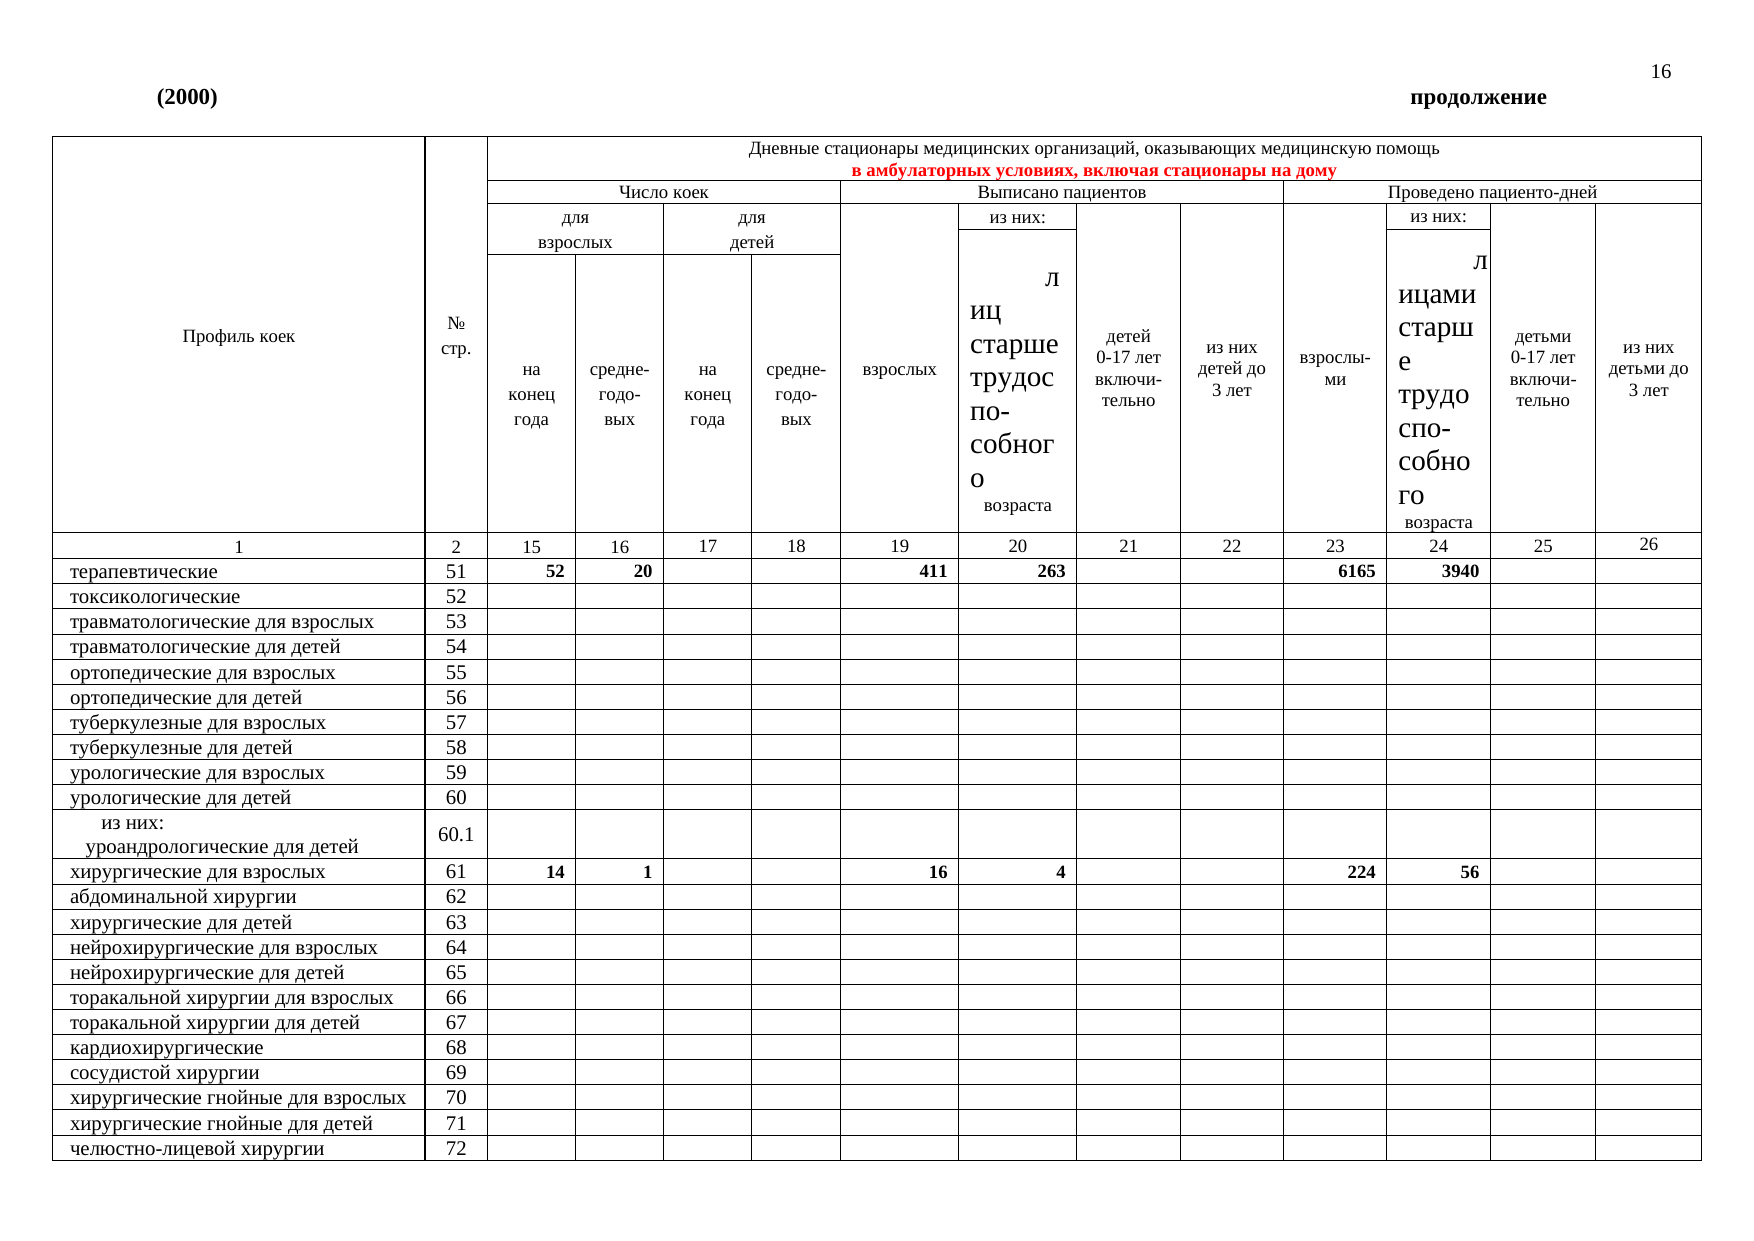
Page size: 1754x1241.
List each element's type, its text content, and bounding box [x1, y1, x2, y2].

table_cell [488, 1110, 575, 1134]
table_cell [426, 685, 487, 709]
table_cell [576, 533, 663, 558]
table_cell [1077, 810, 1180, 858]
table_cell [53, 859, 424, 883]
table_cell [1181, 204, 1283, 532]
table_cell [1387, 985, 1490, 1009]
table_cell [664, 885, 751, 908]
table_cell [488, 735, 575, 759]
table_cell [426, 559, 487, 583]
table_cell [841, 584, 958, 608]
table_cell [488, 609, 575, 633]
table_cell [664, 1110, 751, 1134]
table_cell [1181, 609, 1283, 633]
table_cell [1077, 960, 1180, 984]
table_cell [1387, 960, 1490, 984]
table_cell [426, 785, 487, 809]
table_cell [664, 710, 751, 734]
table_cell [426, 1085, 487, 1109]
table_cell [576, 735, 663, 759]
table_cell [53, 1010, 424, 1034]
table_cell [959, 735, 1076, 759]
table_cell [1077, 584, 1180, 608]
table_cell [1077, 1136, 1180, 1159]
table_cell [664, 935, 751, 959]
text (2000) продолжение [157, 83, 1671, 109]
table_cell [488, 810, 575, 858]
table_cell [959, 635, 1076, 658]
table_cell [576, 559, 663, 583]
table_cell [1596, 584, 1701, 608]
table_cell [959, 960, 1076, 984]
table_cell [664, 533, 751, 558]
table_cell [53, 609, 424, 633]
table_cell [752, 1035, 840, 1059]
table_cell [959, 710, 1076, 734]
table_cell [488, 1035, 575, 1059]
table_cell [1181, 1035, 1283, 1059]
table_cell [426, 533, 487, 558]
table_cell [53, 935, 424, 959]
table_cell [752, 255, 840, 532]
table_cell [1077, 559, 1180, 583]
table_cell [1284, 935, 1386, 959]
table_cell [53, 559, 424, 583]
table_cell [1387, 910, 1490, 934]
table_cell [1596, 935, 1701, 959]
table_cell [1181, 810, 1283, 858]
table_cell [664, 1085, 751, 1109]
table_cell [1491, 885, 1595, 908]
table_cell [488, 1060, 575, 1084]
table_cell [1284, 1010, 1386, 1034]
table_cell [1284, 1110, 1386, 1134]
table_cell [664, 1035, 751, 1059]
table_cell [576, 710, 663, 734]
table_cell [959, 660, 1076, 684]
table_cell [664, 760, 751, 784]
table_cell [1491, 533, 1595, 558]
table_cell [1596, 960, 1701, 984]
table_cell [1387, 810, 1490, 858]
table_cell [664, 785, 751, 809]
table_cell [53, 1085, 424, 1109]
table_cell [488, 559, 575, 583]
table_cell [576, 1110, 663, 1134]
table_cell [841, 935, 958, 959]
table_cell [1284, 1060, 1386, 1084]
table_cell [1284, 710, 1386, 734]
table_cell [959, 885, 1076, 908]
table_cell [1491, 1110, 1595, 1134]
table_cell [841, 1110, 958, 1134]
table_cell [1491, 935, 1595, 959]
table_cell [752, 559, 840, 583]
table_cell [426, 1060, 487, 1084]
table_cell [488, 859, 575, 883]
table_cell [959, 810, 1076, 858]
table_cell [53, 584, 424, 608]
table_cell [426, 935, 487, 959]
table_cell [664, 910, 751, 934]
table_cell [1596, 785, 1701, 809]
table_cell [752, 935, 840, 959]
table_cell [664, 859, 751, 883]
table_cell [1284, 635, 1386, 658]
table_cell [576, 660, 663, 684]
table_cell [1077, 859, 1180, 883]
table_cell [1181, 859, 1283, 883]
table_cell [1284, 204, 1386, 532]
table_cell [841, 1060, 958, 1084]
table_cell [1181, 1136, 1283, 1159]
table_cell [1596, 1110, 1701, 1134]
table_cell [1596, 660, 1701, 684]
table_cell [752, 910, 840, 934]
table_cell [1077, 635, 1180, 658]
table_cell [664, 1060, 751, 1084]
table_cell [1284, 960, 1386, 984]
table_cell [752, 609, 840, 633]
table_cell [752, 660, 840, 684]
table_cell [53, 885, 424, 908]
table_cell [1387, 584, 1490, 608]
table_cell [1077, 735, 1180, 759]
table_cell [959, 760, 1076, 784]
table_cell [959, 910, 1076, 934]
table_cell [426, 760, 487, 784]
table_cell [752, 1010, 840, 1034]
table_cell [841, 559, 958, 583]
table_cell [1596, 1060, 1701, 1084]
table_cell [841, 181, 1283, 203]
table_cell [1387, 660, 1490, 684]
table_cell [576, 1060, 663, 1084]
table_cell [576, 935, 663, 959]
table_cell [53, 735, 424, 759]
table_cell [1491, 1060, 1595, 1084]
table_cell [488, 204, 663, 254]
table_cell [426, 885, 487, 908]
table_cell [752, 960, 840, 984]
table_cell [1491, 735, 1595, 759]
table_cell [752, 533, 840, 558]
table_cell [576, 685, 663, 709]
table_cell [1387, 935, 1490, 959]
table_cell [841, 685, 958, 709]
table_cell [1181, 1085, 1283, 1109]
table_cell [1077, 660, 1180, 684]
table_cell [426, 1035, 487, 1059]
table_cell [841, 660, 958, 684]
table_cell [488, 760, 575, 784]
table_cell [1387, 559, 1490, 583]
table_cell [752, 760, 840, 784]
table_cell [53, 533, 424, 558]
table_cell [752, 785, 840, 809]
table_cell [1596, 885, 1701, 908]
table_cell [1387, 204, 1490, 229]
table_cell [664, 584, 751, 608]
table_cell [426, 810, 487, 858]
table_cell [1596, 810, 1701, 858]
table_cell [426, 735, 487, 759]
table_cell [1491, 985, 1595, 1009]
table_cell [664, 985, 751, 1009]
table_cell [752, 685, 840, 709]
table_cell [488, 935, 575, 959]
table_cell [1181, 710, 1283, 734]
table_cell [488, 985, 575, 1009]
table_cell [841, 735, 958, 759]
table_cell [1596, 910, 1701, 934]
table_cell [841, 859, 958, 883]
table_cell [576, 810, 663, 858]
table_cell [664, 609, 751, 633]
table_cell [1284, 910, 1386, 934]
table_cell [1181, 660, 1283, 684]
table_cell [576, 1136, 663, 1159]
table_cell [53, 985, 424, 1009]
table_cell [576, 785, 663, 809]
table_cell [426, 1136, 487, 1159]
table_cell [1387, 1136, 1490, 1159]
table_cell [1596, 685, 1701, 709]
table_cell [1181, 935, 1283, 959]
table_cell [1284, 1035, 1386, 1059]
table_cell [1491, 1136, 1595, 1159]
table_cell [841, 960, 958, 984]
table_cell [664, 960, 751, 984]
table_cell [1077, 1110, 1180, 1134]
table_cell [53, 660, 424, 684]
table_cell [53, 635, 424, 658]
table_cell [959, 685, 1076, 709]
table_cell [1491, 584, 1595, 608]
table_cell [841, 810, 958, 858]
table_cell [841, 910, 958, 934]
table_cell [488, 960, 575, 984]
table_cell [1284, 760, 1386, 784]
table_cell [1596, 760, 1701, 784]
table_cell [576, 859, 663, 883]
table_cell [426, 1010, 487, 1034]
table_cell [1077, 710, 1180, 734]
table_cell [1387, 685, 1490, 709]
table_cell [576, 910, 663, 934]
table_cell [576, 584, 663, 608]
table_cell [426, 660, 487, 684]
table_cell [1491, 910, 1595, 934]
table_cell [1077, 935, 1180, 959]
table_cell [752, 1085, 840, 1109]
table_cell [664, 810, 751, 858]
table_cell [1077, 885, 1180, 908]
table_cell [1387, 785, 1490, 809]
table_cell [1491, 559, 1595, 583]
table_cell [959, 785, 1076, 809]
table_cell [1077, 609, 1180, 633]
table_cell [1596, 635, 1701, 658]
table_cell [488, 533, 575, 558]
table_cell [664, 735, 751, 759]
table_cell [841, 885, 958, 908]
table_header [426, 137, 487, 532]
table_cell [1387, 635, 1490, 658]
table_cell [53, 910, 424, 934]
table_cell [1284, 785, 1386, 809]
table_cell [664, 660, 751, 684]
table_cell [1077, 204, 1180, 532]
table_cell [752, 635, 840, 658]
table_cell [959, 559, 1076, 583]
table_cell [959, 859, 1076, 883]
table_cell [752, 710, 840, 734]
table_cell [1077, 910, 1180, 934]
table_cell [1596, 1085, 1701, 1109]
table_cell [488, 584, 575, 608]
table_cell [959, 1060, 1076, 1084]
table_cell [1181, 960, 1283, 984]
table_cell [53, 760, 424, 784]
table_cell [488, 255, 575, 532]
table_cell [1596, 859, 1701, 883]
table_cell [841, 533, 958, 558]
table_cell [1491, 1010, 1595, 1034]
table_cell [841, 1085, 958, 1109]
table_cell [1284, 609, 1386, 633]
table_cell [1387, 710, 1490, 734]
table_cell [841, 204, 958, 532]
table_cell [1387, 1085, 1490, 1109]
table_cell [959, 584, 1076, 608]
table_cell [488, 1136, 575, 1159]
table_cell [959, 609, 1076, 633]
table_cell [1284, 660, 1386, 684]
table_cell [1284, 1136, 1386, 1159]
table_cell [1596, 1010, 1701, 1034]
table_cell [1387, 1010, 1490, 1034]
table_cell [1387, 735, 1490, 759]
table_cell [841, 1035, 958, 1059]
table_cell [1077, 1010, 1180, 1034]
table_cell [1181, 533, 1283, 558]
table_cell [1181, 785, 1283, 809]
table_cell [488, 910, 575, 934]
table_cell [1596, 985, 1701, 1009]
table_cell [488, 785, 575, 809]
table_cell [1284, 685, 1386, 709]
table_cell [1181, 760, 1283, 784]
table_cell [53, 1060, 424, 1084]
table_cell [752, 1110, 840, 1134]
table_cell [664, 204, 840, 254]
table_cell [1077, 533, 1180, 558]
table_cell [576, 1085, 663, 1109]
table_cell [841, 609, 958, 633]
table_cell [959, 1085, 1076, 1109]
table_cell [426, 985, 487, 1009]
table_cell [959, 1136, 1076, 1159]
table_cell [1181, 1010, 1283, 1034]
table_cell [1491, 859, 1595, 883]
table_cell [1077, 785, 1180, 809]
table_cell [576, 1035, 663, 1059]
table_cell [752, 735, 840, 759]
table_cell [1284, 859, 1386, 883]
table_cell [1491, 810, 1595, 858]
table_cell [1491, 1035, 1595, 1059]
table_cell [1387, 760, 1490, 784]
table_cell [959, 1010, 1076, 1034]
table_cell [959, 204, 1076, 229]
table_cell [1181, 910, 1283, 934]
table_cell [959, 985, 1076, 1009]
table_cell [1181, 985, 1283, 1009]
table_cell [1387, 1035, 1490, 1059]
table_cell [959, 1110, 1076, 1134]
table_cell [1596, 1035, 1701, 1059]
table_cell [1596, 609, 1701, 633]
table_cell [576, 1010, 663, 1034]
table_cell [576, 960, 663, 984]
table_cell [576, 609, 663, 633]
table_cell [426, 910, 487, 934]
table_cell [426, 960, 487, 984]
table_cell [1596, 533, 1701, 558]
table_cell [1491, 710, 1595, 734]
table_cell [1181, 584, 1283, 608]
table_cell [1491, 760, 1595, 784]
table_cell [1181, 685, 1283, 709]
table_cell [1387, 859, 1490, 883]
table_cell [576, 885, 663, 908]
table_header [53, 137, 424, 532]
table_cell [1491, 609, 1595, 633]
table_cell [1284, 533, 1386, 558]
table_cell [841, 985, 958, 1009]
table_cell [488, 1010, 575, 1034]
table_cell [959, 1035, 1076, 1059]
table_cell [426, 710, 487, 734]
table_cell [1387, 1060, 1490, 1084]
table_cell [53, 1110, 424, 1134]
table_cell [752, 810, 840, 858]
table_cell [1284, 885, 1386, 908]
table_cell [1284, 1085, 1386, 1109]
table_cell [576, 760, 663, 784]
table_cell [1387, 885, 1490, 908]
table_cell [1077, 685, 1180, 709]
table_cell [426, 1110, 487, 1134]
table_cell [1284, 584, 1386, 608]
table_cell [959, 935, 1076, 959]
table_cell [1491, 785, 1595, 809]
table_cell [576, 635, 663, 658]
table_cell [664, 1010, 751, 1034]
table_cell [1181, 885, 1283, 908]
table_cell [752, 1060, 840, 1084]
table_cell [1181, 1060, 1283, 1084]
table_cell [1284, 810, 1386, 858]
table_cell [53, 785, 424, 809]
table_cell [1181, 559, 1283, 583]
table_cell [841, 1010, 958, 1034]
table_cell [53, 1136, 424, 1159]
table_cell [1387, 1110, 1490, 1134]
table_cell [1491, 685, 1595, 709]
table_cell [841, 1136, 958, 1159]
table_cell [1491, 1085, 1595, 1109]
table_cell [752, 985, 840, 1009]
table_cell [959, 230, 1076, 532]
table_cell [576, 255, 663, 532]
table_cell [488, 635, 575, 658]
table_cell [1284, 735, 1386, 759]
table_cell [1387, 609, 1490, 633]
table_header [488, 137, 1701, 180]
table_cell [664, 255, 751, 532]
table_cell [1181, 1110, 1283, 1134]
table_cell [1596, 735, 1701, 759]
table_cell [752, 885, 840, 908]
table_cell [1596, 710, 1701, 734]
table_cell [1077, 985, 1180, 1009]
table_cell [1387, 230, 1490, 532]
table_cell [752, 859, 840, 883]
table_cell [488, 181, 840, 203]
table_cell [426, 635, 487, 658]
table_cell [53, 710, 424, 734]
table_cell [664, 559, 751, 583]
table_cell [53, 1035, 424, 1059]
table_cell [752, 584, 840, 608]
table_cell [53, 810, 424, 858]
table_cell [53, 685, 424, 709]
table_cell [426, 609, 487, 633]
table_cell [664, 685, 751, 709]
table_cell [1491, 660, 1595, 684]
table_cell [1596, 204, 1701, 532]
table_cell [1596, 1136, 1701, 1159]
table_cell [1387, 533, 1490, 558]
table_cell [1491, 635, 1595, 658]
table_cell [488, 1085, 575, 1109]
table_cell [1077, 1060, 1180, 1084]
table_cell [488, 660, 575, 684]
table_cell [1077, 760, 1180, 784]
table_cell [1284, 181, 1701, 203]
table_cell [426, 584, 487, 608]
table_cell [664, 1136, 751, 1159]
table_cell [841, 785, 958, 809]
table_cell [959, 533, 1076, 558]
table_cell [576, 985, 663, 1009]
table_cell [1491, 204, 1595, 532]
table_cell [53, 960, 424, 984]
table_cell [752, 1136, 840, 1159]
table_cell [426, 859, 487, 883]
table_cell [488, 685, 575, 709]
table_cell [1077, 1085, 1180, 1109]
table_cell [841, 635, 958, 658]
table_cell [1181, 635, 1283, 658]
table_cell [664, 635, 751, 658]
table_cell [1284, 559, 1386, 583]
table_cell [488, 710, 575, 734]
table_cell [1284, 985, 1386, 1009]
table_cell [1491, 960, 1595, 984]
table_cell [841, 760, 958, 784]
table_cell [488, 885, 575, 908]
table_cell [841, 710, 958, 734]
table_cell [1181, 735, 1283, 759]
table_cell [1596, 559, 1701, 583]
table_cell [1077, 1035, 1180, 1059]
